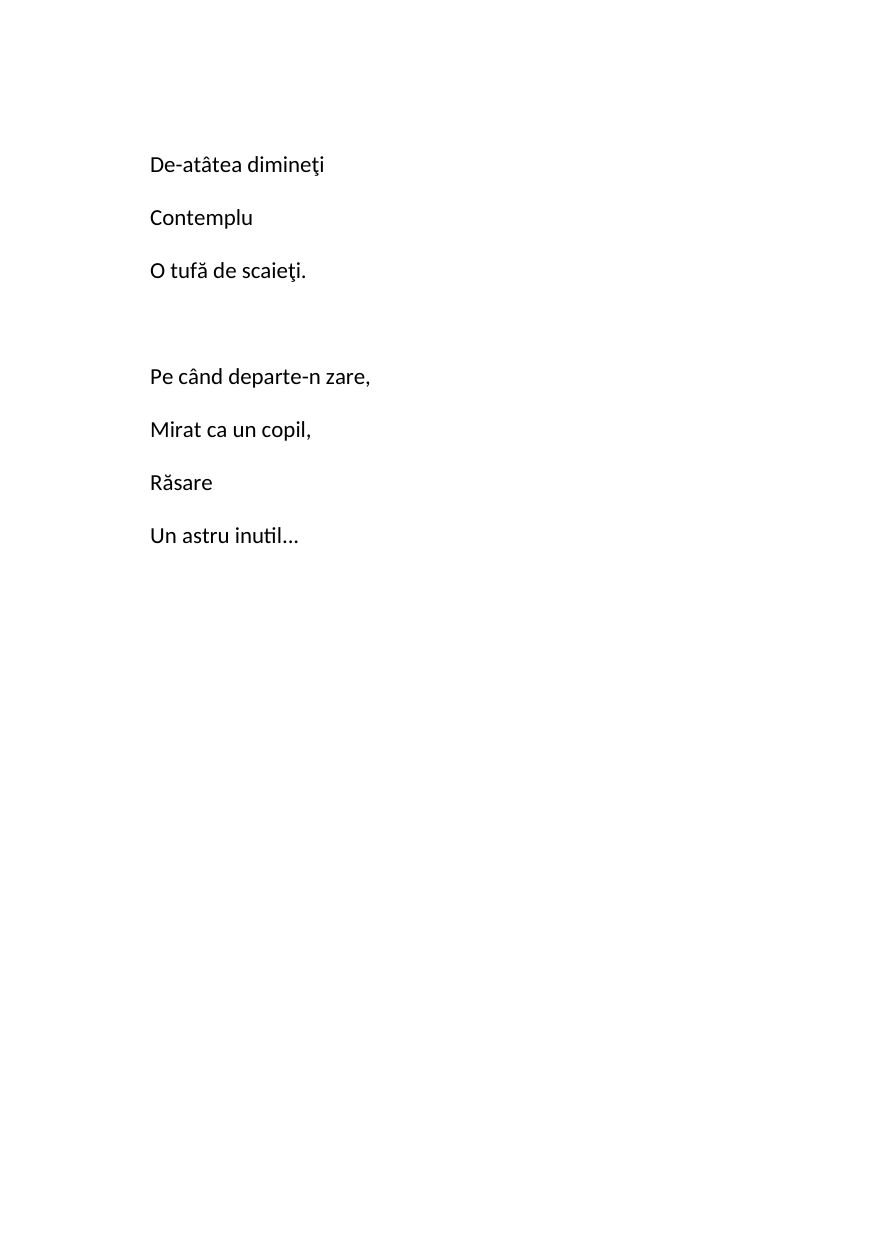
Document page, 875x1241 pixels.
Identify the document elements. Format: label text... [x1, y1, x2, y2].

text Pe când departe-n zare, [150, 362, 724, 390]
text De-atâtea dimineţi [150, 150, 724, 178]
text Un astru inutil... [150, 521, 724, 549]
text O tufă de scaieţi. [150, 256, 724, 284]
text Mirat ca un copil, [150, 415, 724, 443]
text Contemplu [150, 203, 724, 231]
text Răsare [150, 468, 724, 496]
